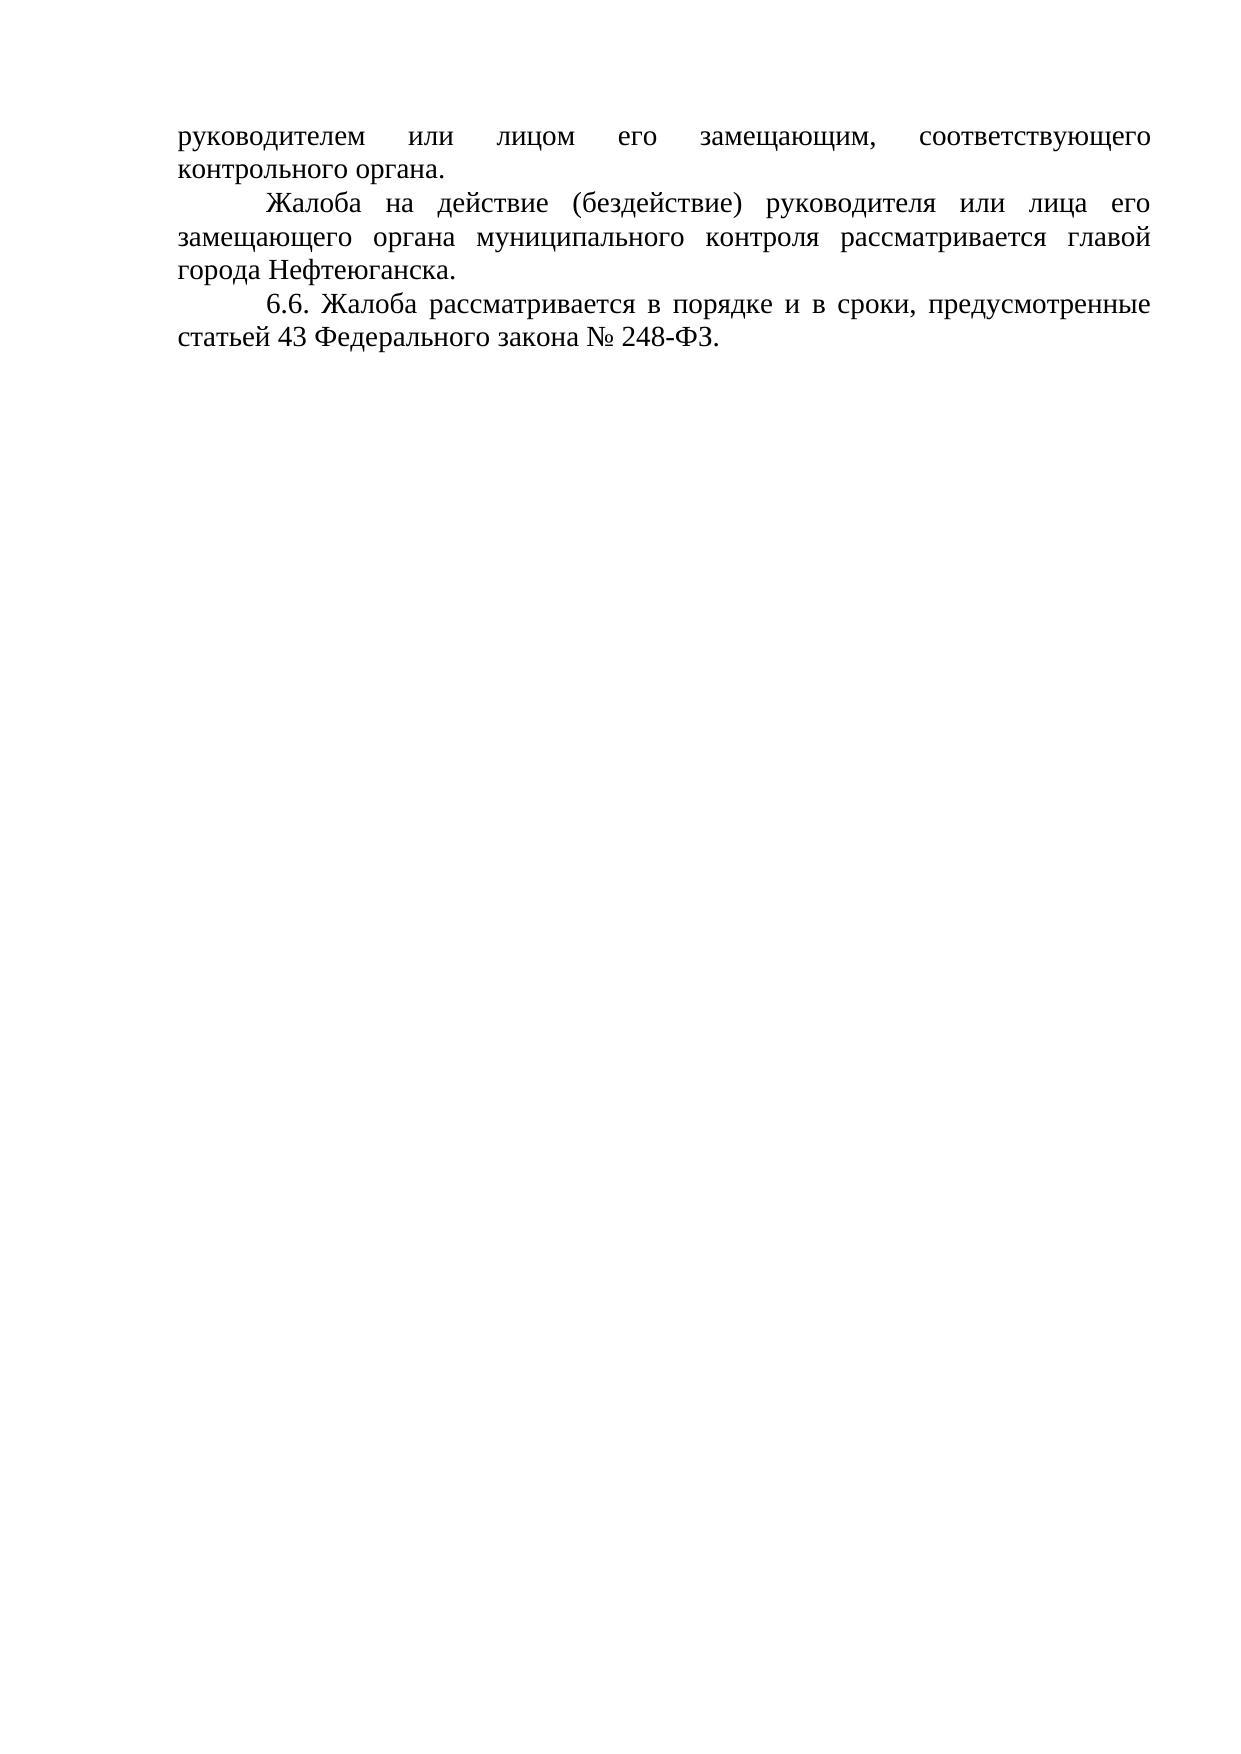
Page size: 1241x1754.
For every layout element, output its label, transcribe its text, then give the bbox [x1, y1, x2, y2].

text 6.6. Жалоба рассматривается в порядке и в сроки, предусмотренные статьей 43 Федерального закона № 248-ФЗ. [177, 286, 1152, 353]
text Жалоба на действие (бездействие) руководителя или лица его замещающего органа муниципального контроля рассматривается главой города Нефтеюганска. [177, 185, 1152, 286]
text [177, 118, 1152, 185]
